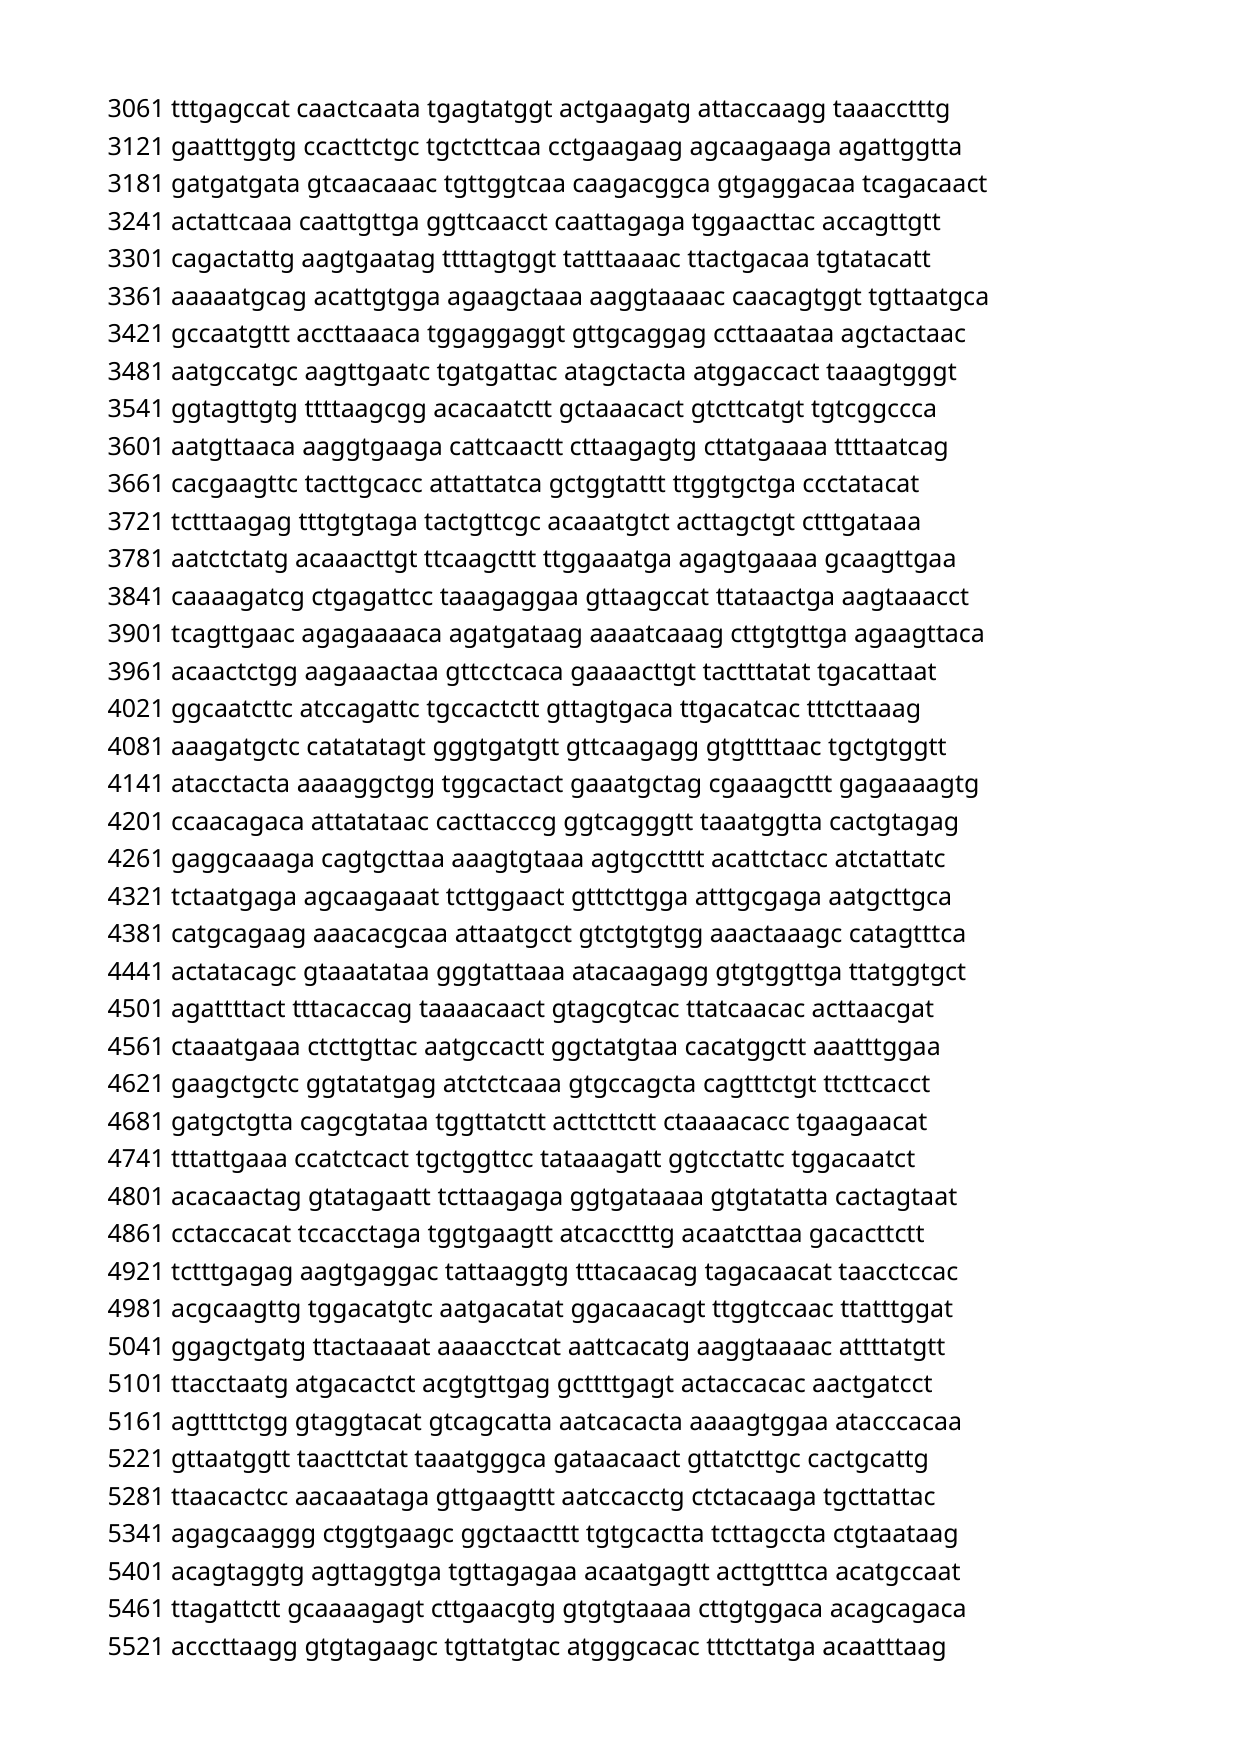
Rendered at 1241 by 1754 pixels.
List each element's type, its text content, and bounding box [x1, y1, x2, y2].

text 4261 gaggcaaaga cagtgcttaa aaagtgtaaa agtgcctttt acattctacc atctattatc [75, 839, 1165, 877]
text 3841 caaaagatcg ctgagattcc taaagaggaa gttaagccat ttataactga aagtaaacct [75, 577, 1165, 614]
text 4861 cctaccacat tccacctaga tggtgaagtt atcacctttg acaatcttaa gacacttctt [75, 1214, 1165, 1252]
text 3421 gccaatgttt accttaaaca tggaggaggt gttgcaggag ccttaaataa agctactaac [75, 314, 1165, 352]
text 4741 tttattgaaa ccatctcact tgctggttcc tataaagatt ggtcctattc tggacaatct [75, 1139, 1165, 1177]
text 5401 acagtaggtg agttaggtga tgttagagaa acaatgagtt acttgtttca acatgccaat [75, 1552, 1165, 1589]
text 3961 acaactctgg aagaaactaa gttcctcaca gaaaacttgt tactttatat tgacattaat [75, 652, 1165, 689]
text 4141 atacctacta aaaaggctgg tggcactact gaaatgctag cgaaagcttt gagaaaagtg [75, 764, 1165, 802]
text 3121 gaatttggtg ccacttctgc tgctcttcaa cctgaagaag agcaagaaga agattggtta [75, 127, 1165, 164]
text 5161 agttttctgg gtaggtacat gtcagcatta aatcacacta aaaagtggaa atacccacaa [75, 1402, 1165, 1439]
text 5101 ttacctaatg atgacactct acgtgttgag gcttttgagt actaccacac aactgatcct [75, 1364, 1165, 1402]
text 3781 aatctctatg acaaacttgt ttcaagcttt ttggaaatga agagtgaaaa gcaagttgaa [75, 539, 1165, 577]
text 4801 acacaactag gtatagaatt tcttaagaga ggtgataaaa gtgtatatta cactagtaat [75, 1177, 1165, 1214]
text 5521 acccttaagg gtgtagaagc tgttatgtac atgggcacac tttcttatga acaatttaag [75, 1627, 1165, 1664]
text 3361 aaaaatgcag acattgtgga agaagctaaa aaggtaaaac caacagtggt tgttaatgca [75, 277, 1165, 314]
text 4321 tctaatgaga agcaagaaat tcttggaact gtttcttgga atttgcgaga aatgcttgca [75, 877, 1165, 914]
text 3481 aatgccatgc aagttgaatc tgatgattac atagctacta atggaccact taaagtgggt [75, 352, 1165, 389]
text 4981 acgcaagttg tggacatgtc aatgacatat ggacaacagt ttggtccaac ttatttggat [75, 1289, 1165, 1327]
text 4021 ggcaatcttc atccagattc tgccactctt gttagtgaca ttgacatcac tttcttaaag [75, 689, 1165, 727]
text 3061 tttgagccat caactcaata tgagtatggt actgaagatg attaccaagg taaacctttg [75, 89, 1165, 127]
text 4561 ctaaatgaaa ctcttgttac aatgccactt ggctatgtaa cacatggctt aaatttggaa [75, 1027, 1165, 1064]
text 4501 agattttact tttacaccag taaaacaact gtagcgtcac ttatcaacac acttaacgat [75, 989, 1165, 1027]
text 5461 ttagattctt gcaaaagagt cttgaacgtg gtgtgtaaaa cttgtggaca acagcagaca [75, 1589, 1165, 1627]
text 3661 cacgaagttc tacttgcacc attattatca gctggtattt ttggtgctga ccctatacat [75, 464, 1165, 502]
text 3541 ggtagttgtg ttttaagcgg acacaatctt gctaaacact gtcttcatgt tgtcggccca [75, 389, 1165, 427]
text 4621 gaagctgctc ggtatatgag atctctcaaa gtgccagcta cagtttctgt ttcttcacct [75, 1064, 1165, 1102]
text 4381 catgcagaag aaacacgcaa attaatgcct gtctgtgtgg aaactaaagc catagtttca [75, 914, 1165, 952]
text 4201 ccaacagaca attatataac cacttacccg ggtcagggtt taaatggtta cactgtagag [75, 802, 1165, 839]
text 3241 actattcaaa caattgttga ggttcaacct caattagaga tggaacttac accagttgtt [75, 202, 1165, 239]
text 3601 aatgttaaca aaggtgaaga cattcaactt cttaagagtg cttatgaaaa ttttaatcag [75, 427, 1165, 464]
text 5281 ttaacactcc aacaaataga gttgaagttt aatccacctg ctctacaaga tgcttattac [75, 1477, 1165, 1514]
text 5221 gttaatggtt taacttctat taaatgggca gataacaact gttatcttgc cactgcattg [75, 1439, 1165, 1477]
text 4081 aaagatgctc catatatagt gggtgatgtt gttcaagagg gtgttttaac tgctgtggtt [75, 727, 1165, 764]
text 5041 ggagctgatg ttactaaaat aaaacctcat aattcacatg aaggtaaaac attttatgtt [75, 1327, 1165, 1364]
text 3721 tctttaagag tttgtgtaga tactgttcgc acaaatgtct acttagctgt ctttgataaa [75, 502, 1165, 539]
text 3181 gatgatgata gtcaacaaac tgttggtcaa caagacggca gtgaggacaa tcagacaact [75, 164, 1165, 202]
text 4681 gatgctgtta cagcgtataa tggttatctt acttcttctt ctaaaacacc tgaagaacat [75, 1102, 1165, 1139]
text 4921 tctttgagag aagtgaggac tattaaggtg tttacaacag tagacaacat taacctccac [75, 1252, 1165, 1289]
text 4441 actatacagc gtaaatataa gggtattaaa atacaagagg gtgtggttga ttatggtgct [75, 952, 1165, 989]
text 3301 cagactattg aagtgaatag ttttagtggt tatttaaaac ttactgacaa tgtatacatt [75, 239, 1165, 277]
text 3901 tcagttgaac agagaaaaca agatgataag aaaatcaaag cttgtgttga agaagttaca [75, 614, 1165, 652]
text 5341 agagcaaggg ctggtgaagc ggctaacttt tgtgcactta tcttagccta ctgtaataag [75, 1514, 1165, 1552]
